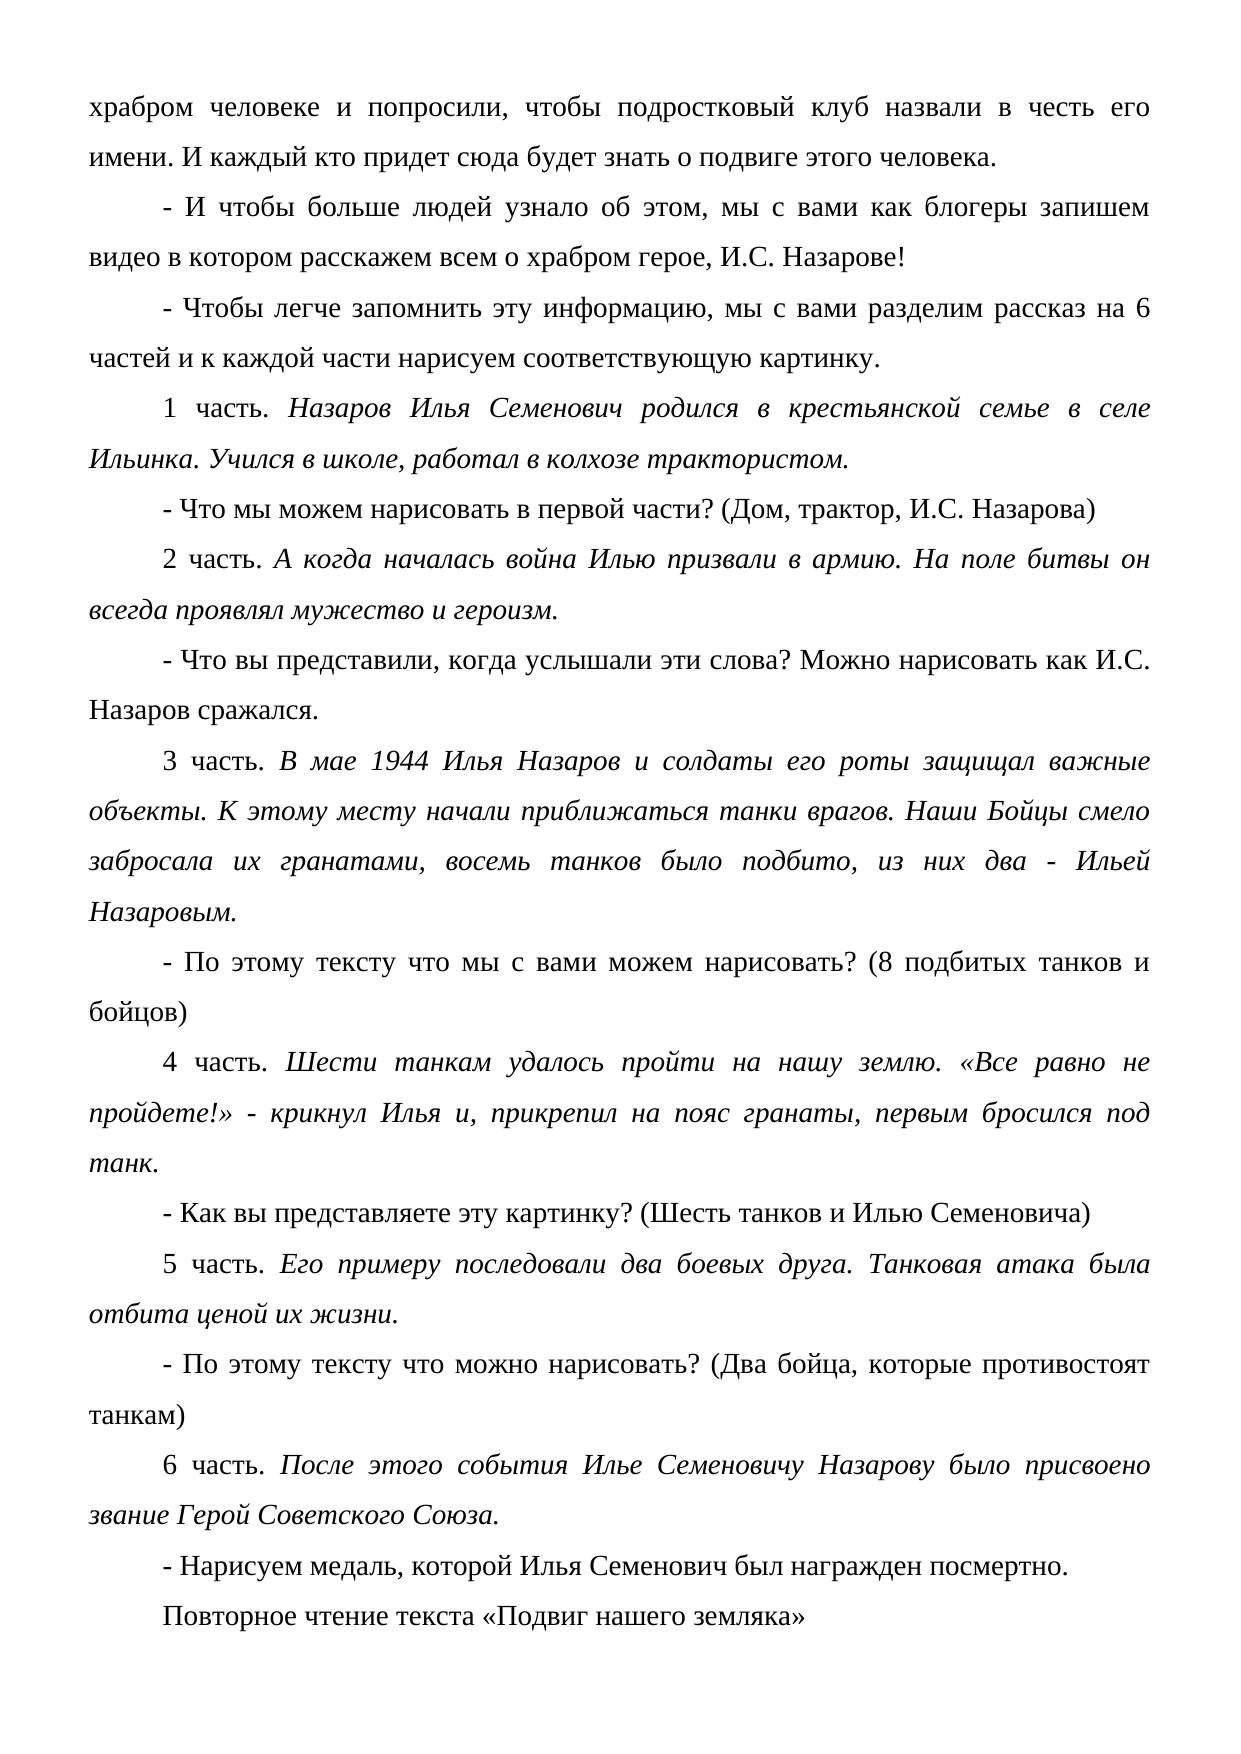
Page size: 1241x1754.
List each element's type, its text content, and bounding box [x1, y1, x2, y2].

text - Нарисуем медаль, которой Илья Семенович был награжден посмертно. [89, 1548, 1152, 1581]
text - И чтобы больше людей узнало об этом, мы с вами как блогеры запишем видео в котором расскажем всем о храбром герое, И.С. Назарове! [89, 189, 1152, 273]
text - Что мы можем нарисовать в первой части? (Дом, трактор, И.С. Назарова) [89, 491, 1152, 525]
text - Как вы представляете эту картинку? (Шесть танков и Илью Семеновича) [89, 1196, 1152, 1229]
text 2 часть. А когда началась война Илью призвали в армию. На поле битвы он всегда проявлял мужество и героизм. [89, 541, 1152, 625]
text 3 часть. В мае 1944 Илья Назаров и солдаты его роты защищал важные объекты. К этому месту начали приближаться танки врагов. Наши Бойцы смело забросала их гранатами, восемь танков было подбито, из них два - Ильей Назаровым. [89, 743, 1152, 927]
text Повторное чтение текста «Подвиг нашего земляка» [89, 1598, 1152, 1632]
text 1 часть. Назаров Илья Семенович родился в крестьянской семье в селе Ильинка. Учился в школе, работал в колхозе трактористом. [89, 391, 1152, 474]
text - По этому тексту что можно нарисовать? (Два бойца, которые противостоят танкам) [89, 1346, 1152, 1430]
text - Что вы представили, когда услышали эти слова? Можно нарисовать как И.С. Назаров сражался. [89, 642, 1152, 726]
text - Чтобы легче запомнить эту информацию, мы с вами разделим рассказ на 6 частей и к каждой части нарисуем соответствующую картинку. [89, 290, 1152, 374]
text 5 часть. Его примеру последовали два боевых друга. Танковая атака была отбита ценой их жизни. [89, 1246, 1152, 1330]
text 4 часть. Шести танкам удалось пройти на нашу землю. «Все равно не пройдете!» - крикнул Илья и, прикрепил на пояс гранаты, первым бросился под танк. [89, 1044, 1152, 1179]
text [89, 89, 1152, 172]
text 6 часть. После этого события Илье Семеновичу Назарову было присвоено звание Герой Советского Союза. [89, 1447, 1152, 1531]
text - По этому тексту что мы с вами можем нарисовать? (8 подбитых танков и бойцов) [89, 944, 1152, 1028]
